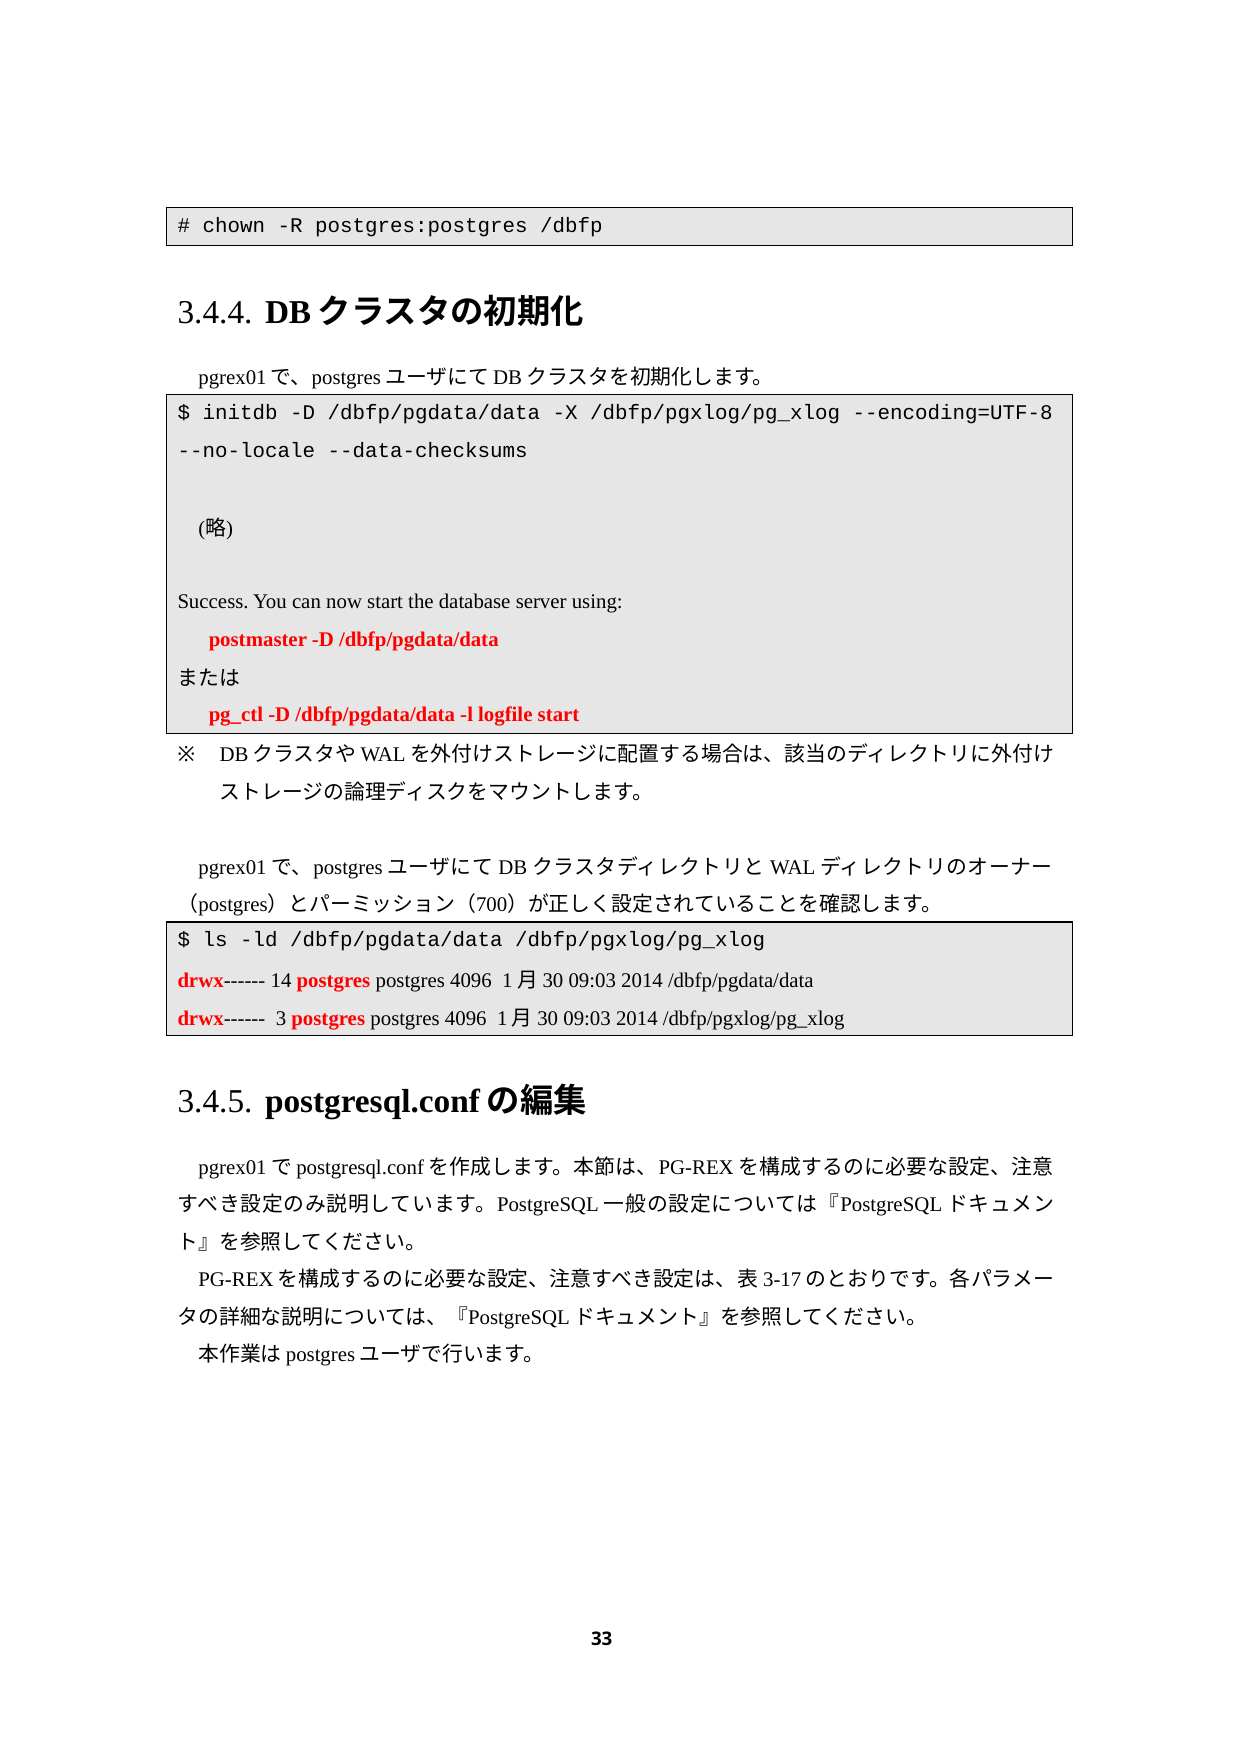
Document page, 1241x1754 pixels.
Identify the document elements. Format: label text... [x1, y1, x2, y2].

subtitle DBクラスタの初期化 [177, 271, 1063, 346]
text pgrex01で、postgresユーザにてDBクラスタディレクトリとWALディレクトリのオーナー（postgres）とパーミッション（700）が正しく設定されていることを確認します。 [177, 846, 1054, 921]
table_header $ initdb -D /dbfp/pgdata/data -X /dbfp/pgxlog/pg_xlog --encoding=UTF-8 --no-locale --data-checksums (略) Success. You can now start the database server using: postmaster -D /dbfp/pgdata/data または pg_ctl -D /dbfp/pgdata/data -l logfile start [167, 395, 1072, 733]
subtitle postgresql.confの編集 [177, 1061, 1063, 1136]
text pgrex01で、postgresユーザにてDBクラスタを初期化します。 [177, 357, 1054, 394]
text pgrex01でpostgresql.confを作成します。本節は、PG-REXを構成するのに必要な設定、注意すべき設定のみ説明しています。PostgreSQL一般の設定については『PostgreSQLドキュメント』を参照してください。 [177, 1146, 1054, 1259]
text 本作業はpostgresユーザで行います。 [177, 1334, 1054, 1371]
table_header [167, 208, 1072, 245]
list DBクラスタやWALを外付けストレージに配置する場合は、該当のディレクトリに外付けストレージの論理ディスクをマウントします。 [177, 734, 1054, 809]
table_header $ ls -ld /dbfp/pgdata/data /dbfp/pgxlog/pg_xlog drwx------ 14 postgres postgres 4096 1月 30 09:03 2014 /dbfp/pgdata/data drwx------ 3 postgres postgres 4096 1月 30 09:03 2014 /dbfp/pgxlog/pg_xlog [167, 923, 1072, 1035]
text PG-REXを構成するのに必要な設定、注意すべき設定は、表 3-7のとおりです。各パラメータの詳細な説明については、『PostgreSQLドキュメント』を参照してください。 [177, 1259, 1054, 1334]
